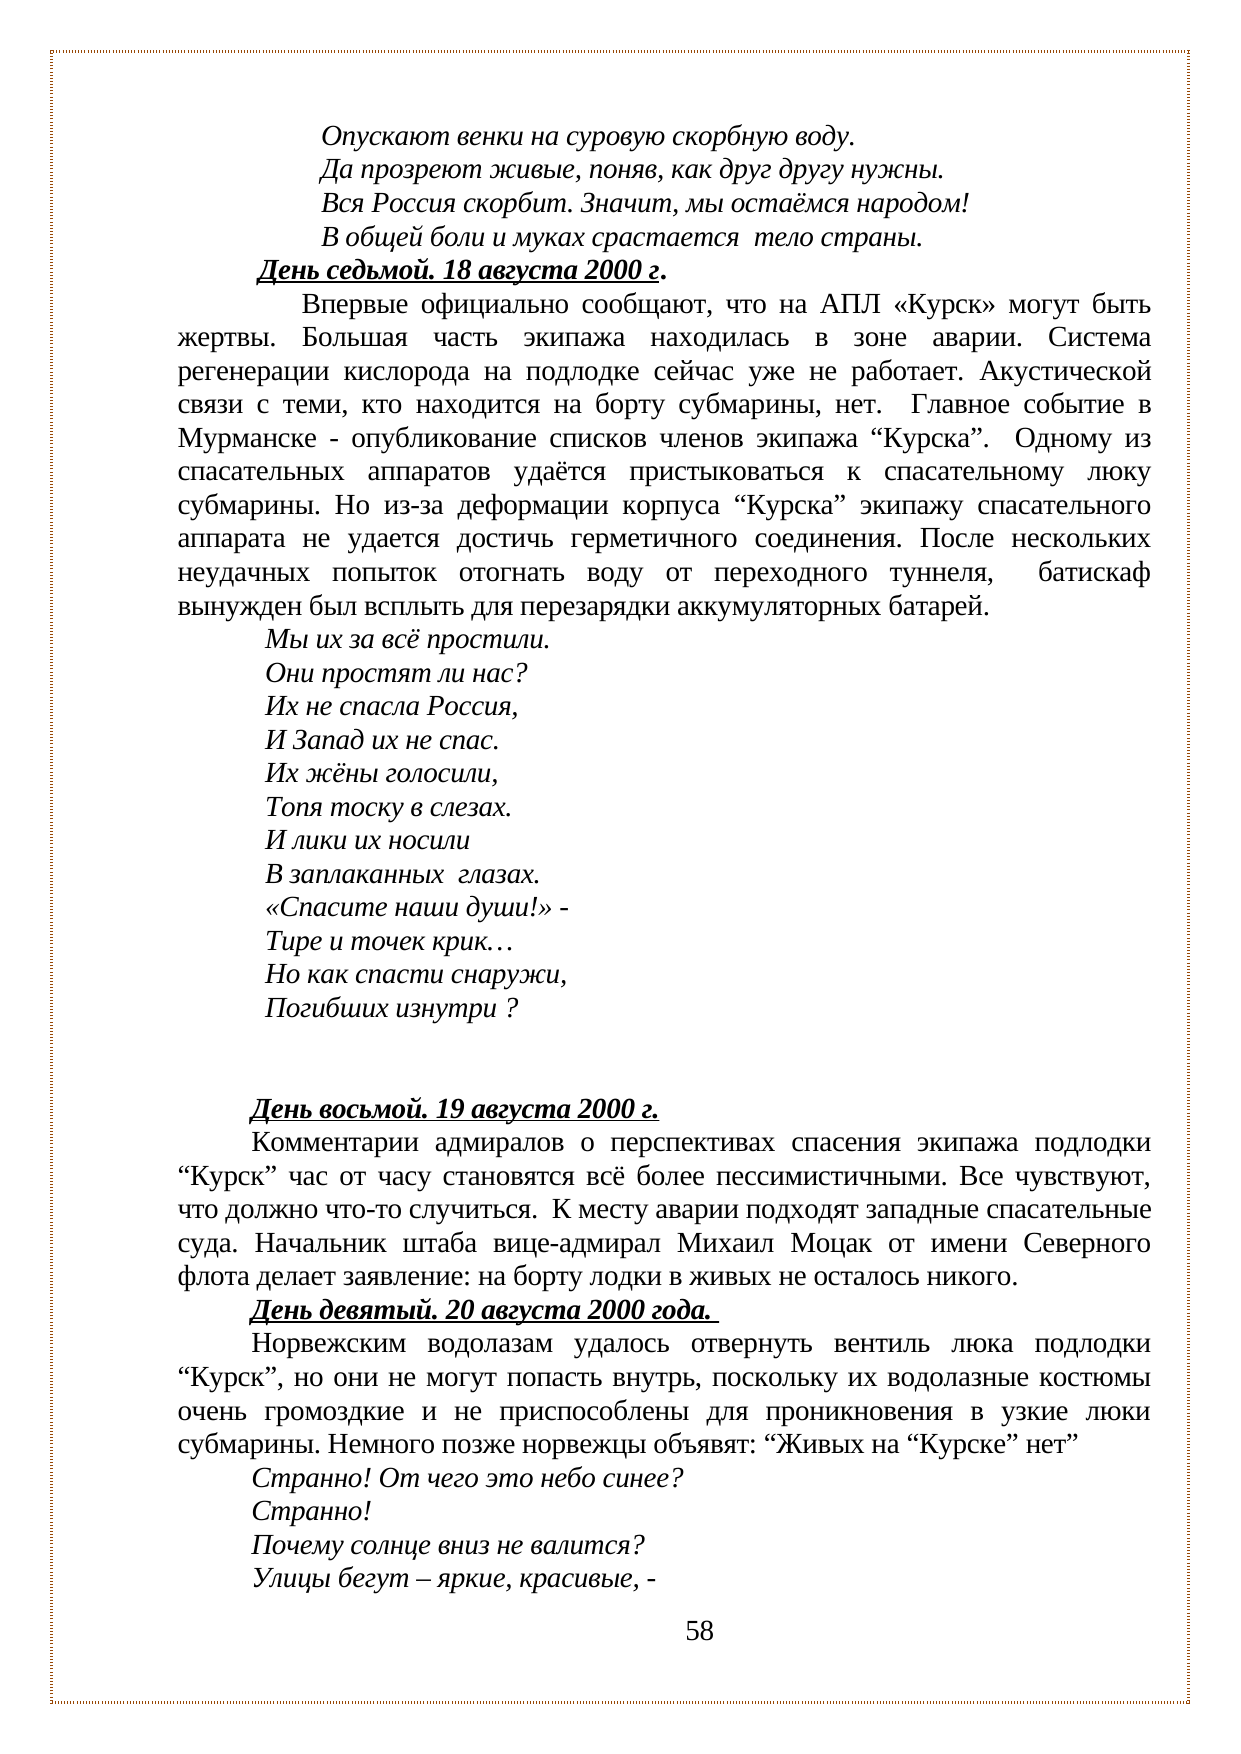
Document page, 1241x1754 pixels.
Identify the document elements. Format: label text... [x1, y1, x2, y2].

text День седьмой. 18 августа . [177, 252, 1152, 286]
text Странно! [177, 1493, 1152, 1527]
text Комментарии адмиралов о перспективах спасения экипажа подлодки “Курск” час от часу становятся всё более пессимистичными. Все чувствуют, что должно что-то случиться. К месту аварии подходят западные спасательные суда. Начальник штаба вице-адмирал Михаил Моцак от имени Северного флота делает заявление: на борту лодки в живых не осталось никого. [177, 1124, 1152, 1292]
text Тире и точек крик… [177, 923, 1152, 957]
text Опускают венки на суровую скорбную воду. [177, 118, 1152, 152]
text Топя тоску в слезах. [177, 789, 1152, 822]
text Улицы бегут – яркие, красивые, - [177, 1560, 1152, 1594]
text Впервые официально сообщают, что на АПЛ «Курск» могут быть жертвы. Большая часть экипажа находилась в зоне аварии. Система регенерации кислорода на подлодке сейчас уже не работает. Акустической связи с теми, кто находится на борту субмарины, нет. Главное событие в Мурманске - опубликование списков членов экипажа “Курска”. Одному из спасательных аппаратов удаётся пристыковаться к спасательному люку субмарины. Но из-за деформации корпуса “Курска” экипажу спасательного аппарата не удается достичь герметичного соединения. После нескольких неудачных попыток отогнать воду от переходного туннеля, батискаф вынужден был всплыть для перезарядки аккумуляторных батарей. [177, 286, 1152, 621]
text Мы их за всё простили. [177, 621, 1152, 655]
text Вся Россия скорбит. Значит, мы остаёмся народом! [177, 185, 1152, 219]
text В заплаканных глазах. [177, 856, 1152, 889]
text Норвежским водолазам удалось отвернуть вентиль люка подлодки “Курск”, но они не могут попасть внутрь, поскольку их водолазные костюмы очень громоздкие и не приспособлены для проникновения в узкие люки субмарины. Немного позже норвежцы объявят: “Живых на “Курске” нет” [177, 1326, 1152, 1460]
text Погибших изнутри ? [177, 990, 1152, 1024]
text День девятый. 20 августа 2000 года. [177, 1292, 1152, 1326]
text Но как спасти снаружи, [177, 957, 1152, 990]
text Их не спасла Россия, [177, 688, 1152, 722]
text Странно! От чего это небо синее? [177, 1460, 1152, 1493]
text Да прозреют живые, поняв, как друг другу нужны. [177, 152, 1152, 185]
text День восьмой. 19 августа . [177, 1091, 1152, 1124]
text В общей боли и муках срастается тело страны. [177, 219, 1152, 252]
text И Запад их не спас. [177, 722, 1152, 755]
text Почему солнце вниз не валится? [177, 1527, 1152, 1560]
text «Спасите наши души!» - [177, 889, 1152, 923]
text И лики их носили [177, 822, 1152, 856]
text Их жёны голосили, [177, 755, 1152, 789]
text Они простят ли нас? [177, 655, 1152, 688]
